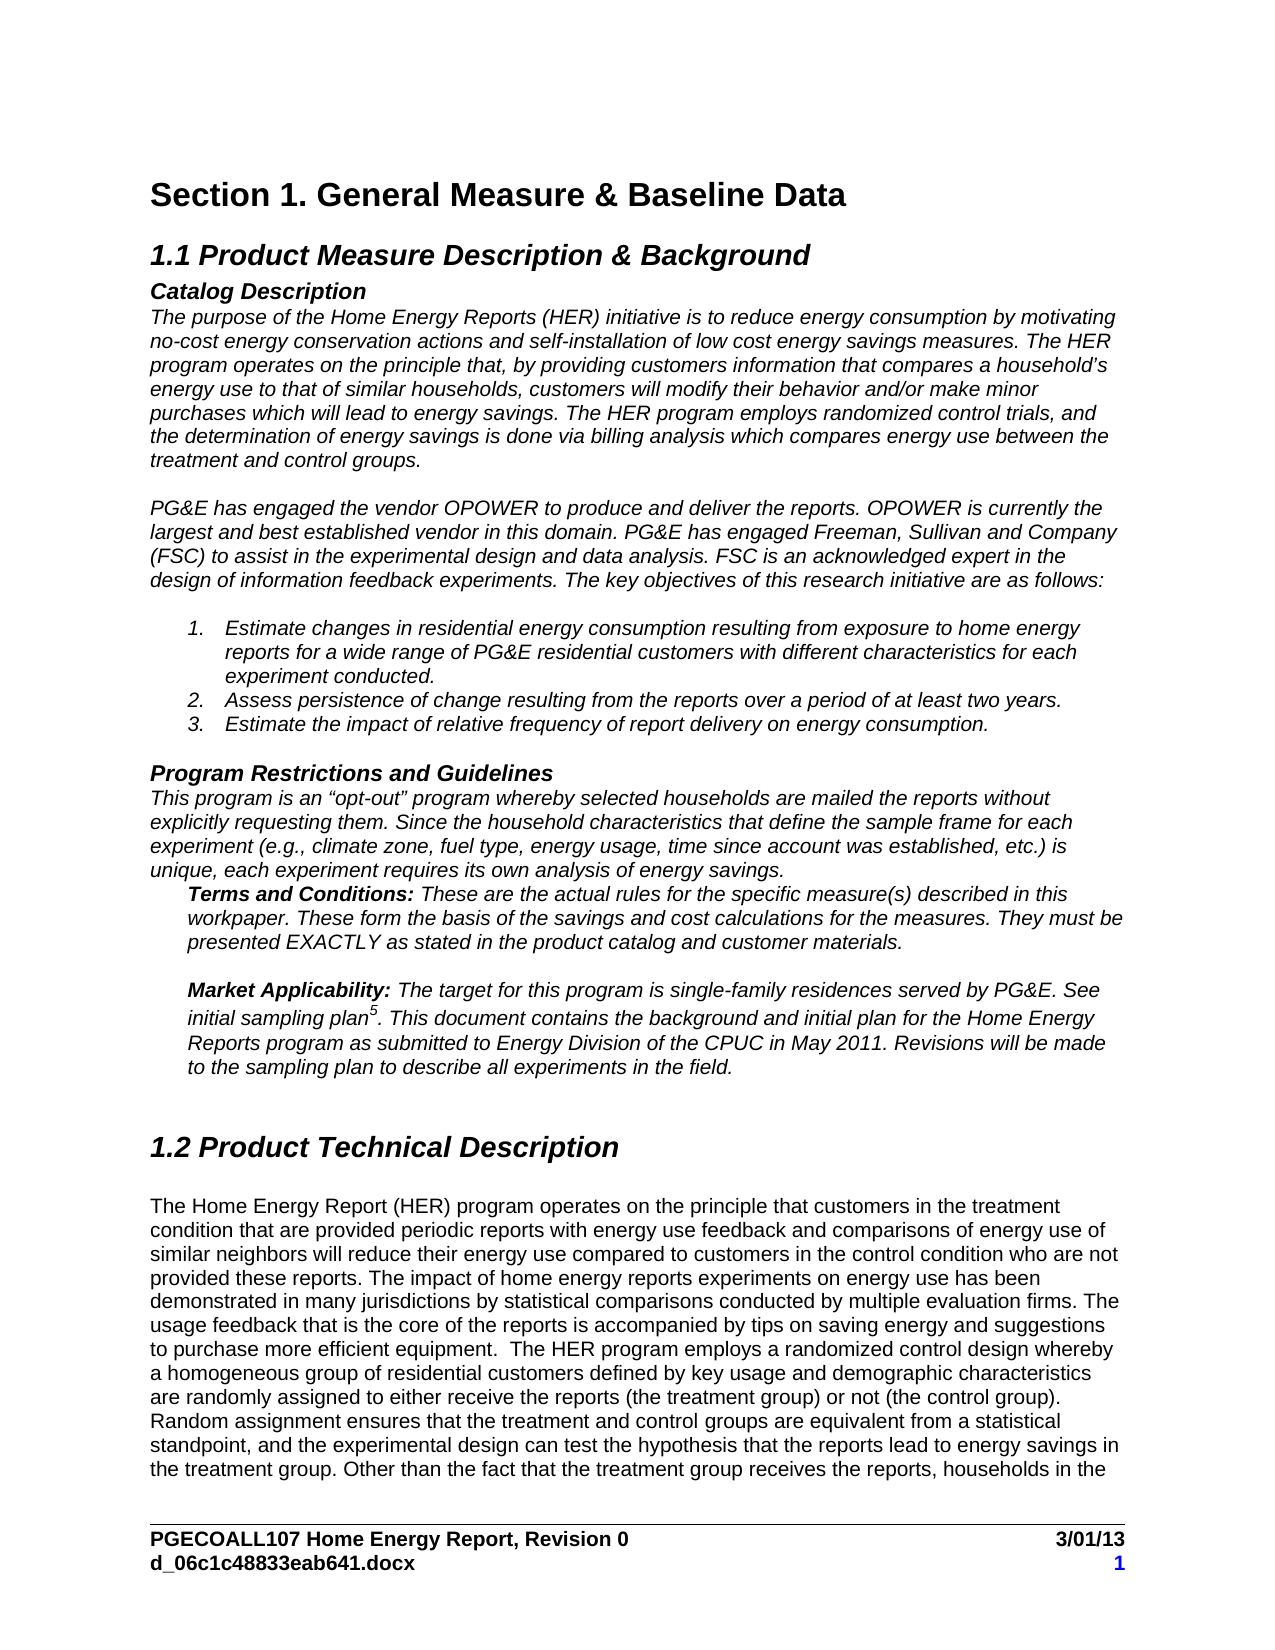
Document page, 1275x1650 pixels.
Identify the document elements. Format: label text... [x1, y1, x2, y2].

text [150, 1193, 1125, 1481]
text Catalog Description [150, 278, 1125, 304]
text Terms and Conditions: These are the actual rules for the specific measure(s) described in this workpaper. These form the basis of the savings and cost calculations for the measures. They must be presented EXACTLY as stated in the product catalog and customer materials. [187, 882, 1125, 954]
list Estimate the impact of relative frequency of report delivery on energy consumption. [187, 712, 1125, 736]
list Estimate changes in residential energy consumption resulting from exposure to home energy reports for a wide range of PG&E residential customers with different characteristics for each experiment conducted. [187, 616, 1125, 688]
list Assess persistence of change resulting from the reports over a period of at least two years. [187, 688, 1125, 712]
subtitle 1.2 Product Technical Description [150, 1130, 1125, 1163]
text This program is an “opt-out” program whereby selected households are mailed the reports without explicitly requesting them. Since the household characteristics that define the sample frame for each experiment (e.g., climate zone, fuel type, energy usage, time since account was established, etc.) is unique, each experiment requires its own analysis of energy savings. [150, 786, 1125, 882]
text Market Applicability: The target for this program is single-family residences served by PG&E. See initial sampling plan5. This document contains the background and initial plan for the Home Energy Reports program as submitted to Energy Division of the CPUC in May 2011. Revisions will be made to the sampling plan to describe all experiments in the field. [187, 978, 1125, 1078]
text The purpose of the Home Energy Reports (HER) initiative is to reduce energy consumption by motivating no-cost energy conservation actions and self-installation of low cost energy savings measures. The HER program operates on the principle that, by providing customers information that compares a household’s energy use to that of similar households, customers will modify their behavior and/or make minor purchases which will lead to energy savings. The HER program employs randomized control trials, and the determination of energy savings is done via billing analysis which compares energy use between the treatment and control groups. [150, 304, 1125, 472]
text PG&E has engaged the vendor OPOWER to produce and deliver the reports. OPOWER is currently the largest and best established vendor in this domain. PG&E has engaged Freeman, Sullivan and Company (FSC) to assist in the experimental design and data analysis. FSC is an acknowledged expert in the design of information feedback experiments. The key objectives of this research initiative are as follows: [150, 496, 1125, 592]
subtitle Section 1. General Measure & Baseline Data [150, 175, 1125, 213]
text Program Restrictions and Guidelines [150, 760, 1125, 786]
subtitle 1.1 Product Measure Description & Background [150, 238, 1125, 272]
